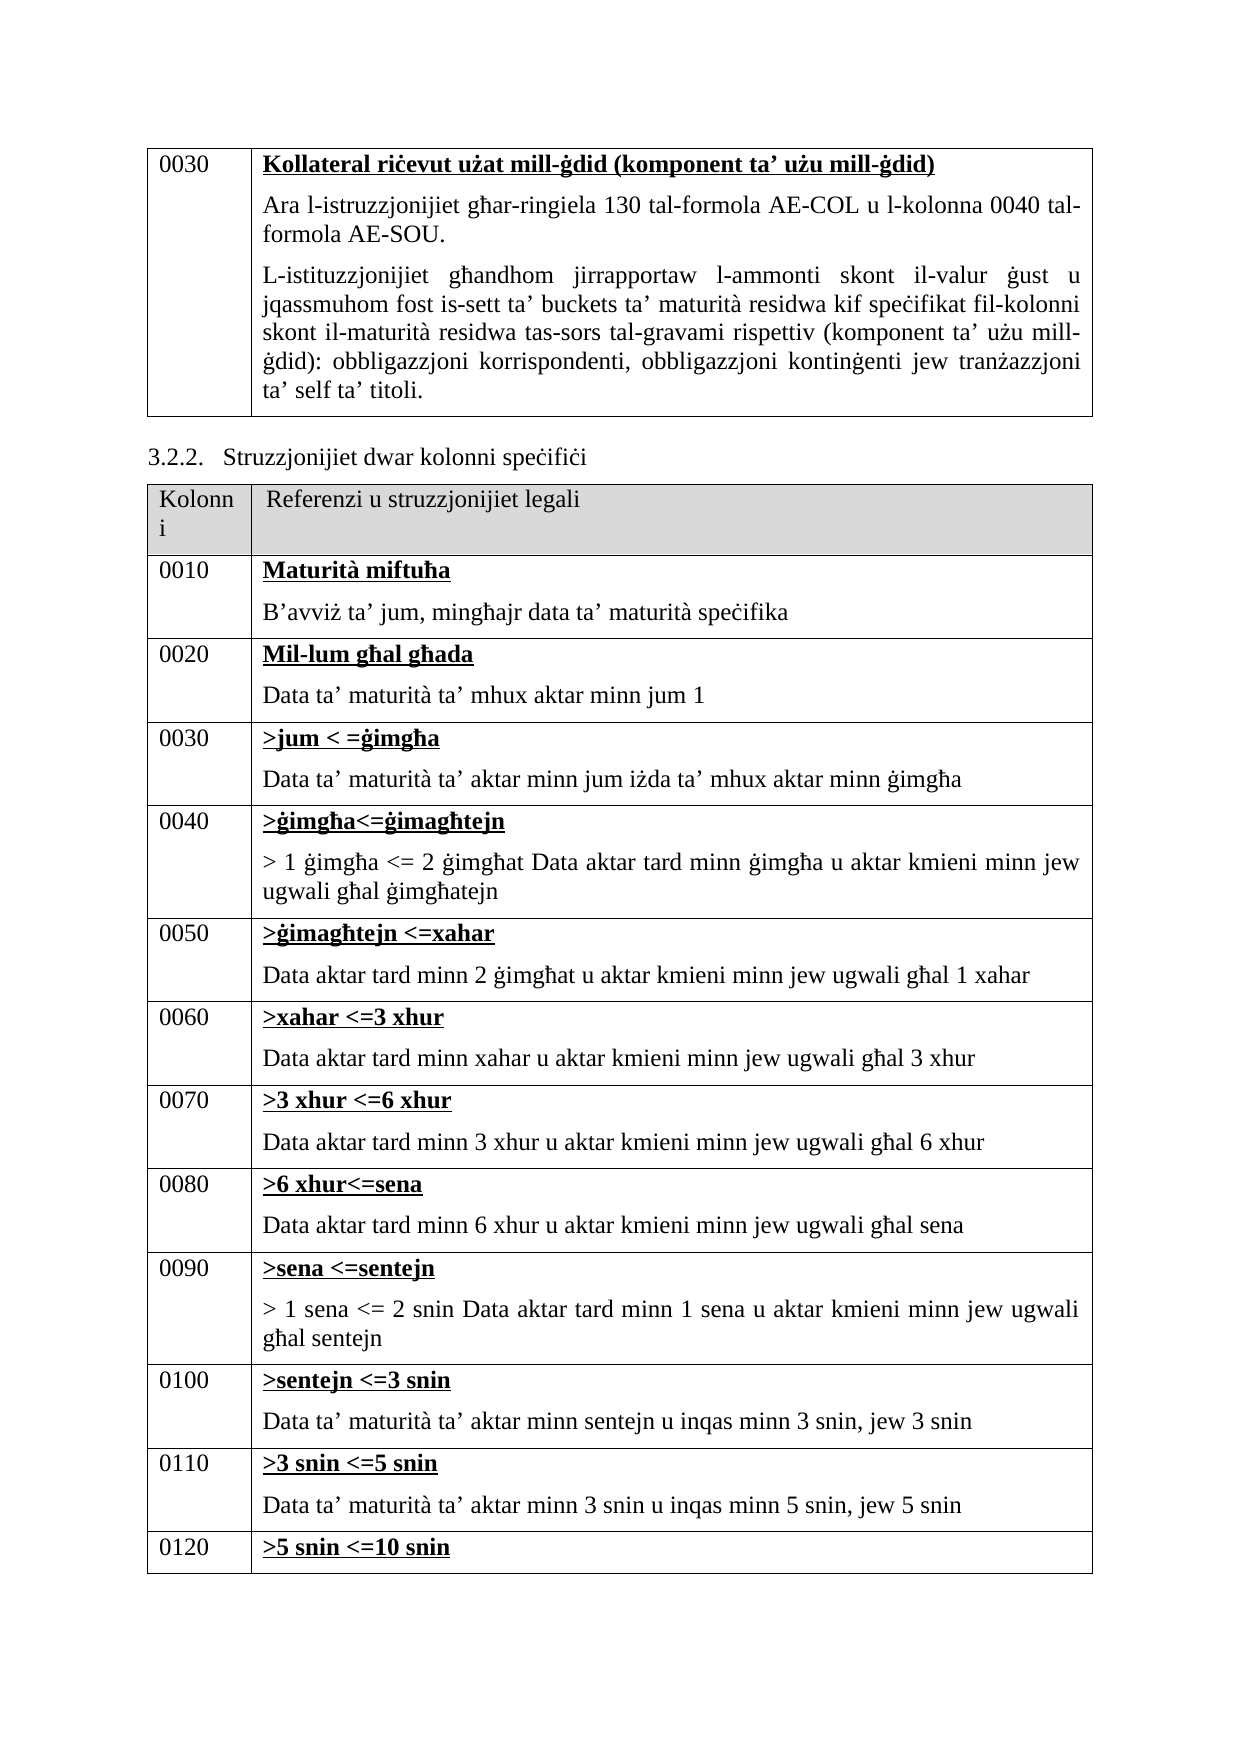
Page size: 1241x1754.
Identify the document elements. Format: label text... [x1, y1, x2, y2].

table_cell >jum < =ġimgħa Data ta’ maturità ta’ aktar minn jum iżda ta’ mhux aktar minn ġimgħa [252, 723, 1092, 805]
table_cell 0100 [148, 1365, 251, 1447]
table_cell >sentejn <=3 snin Data ta’ maturità ta’ aktar minn sentejn u inqas minn 3 snin, jew 3 snin [252, 1365, 1092, 1447]
table_cell >3 xhur <=6 xhur Data aktar tard minn 3 xhur u aktar kmieni minn jew ugwali għal 6 xhur [252, 1086, 1092, 1168]
table_cell >sena <=sentejn > 1 sena <= 2 snin Data aktar tard minn 1 sena u aktar kmieni minn jew ugwali għal sentejn [252, 1253, 1092, 1364]
table_cell >xahar <=3 xhur Data aktar tard minn xahar u aktar kmieni minn jew ugwali għal 3 xhur [252, 1002, 1092, 1084]
table_cell 0030 [148, 723, 251, 805]
table_cell 0060 [148, 1002, 251, 1084]
table_cell >ġimagħtejn <=xahar Data aktar tard minn 2 ġimgħat u aktar kmieni minn jew ugwali għal 1 xahar [252, 919, 1092, 1001]
table_cell 0010 [148, 556, 251, 638]
table_cell 0090 [148, 1253, 251, 1364]
table_header Kolonni [148, 485, 251, 554]
table_cell 0120 [148, 1532, 251, 1573]
table_cell >6 xhur<=sena Data aktar tard minn 6 xhur u aktar kmieni minn jew ugwali għal sena [252, 1169, 1092, 1252]
table_cell >ġimgħa<=ġimagħtejn > 1 ġimgħa <= 2 ġimgħat Data aktar tard minn ġimgħa u aktar kmieni minn jew ugwali għal ġimgħatejn [252, 806, 1092, 917]
table_header Referenzi u struzzjonijiet legali [252, 485, 1092, 554]
table_cell 0110 [148, 1449, 251, 1531]
list Struzzjonijiet dwar kolonni speċifiċi [148, 442, 1093, 471]
table_cell >3 snin <=5 snin Data ta’ maturità ta’ aktar minn 3 snin u inqas minn 5 snin, jew 5 snin [252, 1449, 1092, 1531]
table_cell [252, 1532, 1092, 1573]
table_cell Kollateral riċevut użat mill-ġdid (komponent ta’ użu mill-ġdid) Ara l-istruzzjonijiet għar-ringiela 130 tal-formola AE-COL u l-kolonna 0040 tal-formola AE-SOU. L-istituzzjonijiet għandhom jirrapportaw l-ammonti skont il-valur ġust u jqassmuhom fost is-sett ta’ buckets ta’ maturità residwa kif speċifikat fil-kolonni skont il-maturità residwa tas-sors tal-gravami rispettiv (komponent ta’ użu mill-ġdid): obbligazzjoni korrispondenti, obbligazzjoni kontinġenti jew tranżazzjoni ta’ self ta’ titoli. [252, 149, 1092, 416]
table_cell 0030 [148, 149, 251, 416]
table_cell 0080 [148, 1169, 251, 1252]
table_cell 0050 [148, 919, 251, 1001]
table_cell Mil-lum għal għada Data ta’ maturità ta’ mhux aktar minn jum 1 [252, 639, 1092, 722]
table_cell 0020 [148, 639, 251, 722]
table_cell Maturità miftuħa B’avviż ta’ jum, mingħajr data ta’ maturità speċifika [252, 556, 1092, 638]
table_cell 0070 [148, 1086, 251, 1168]
table_cell 0040 [148, 806, 251, 917]
